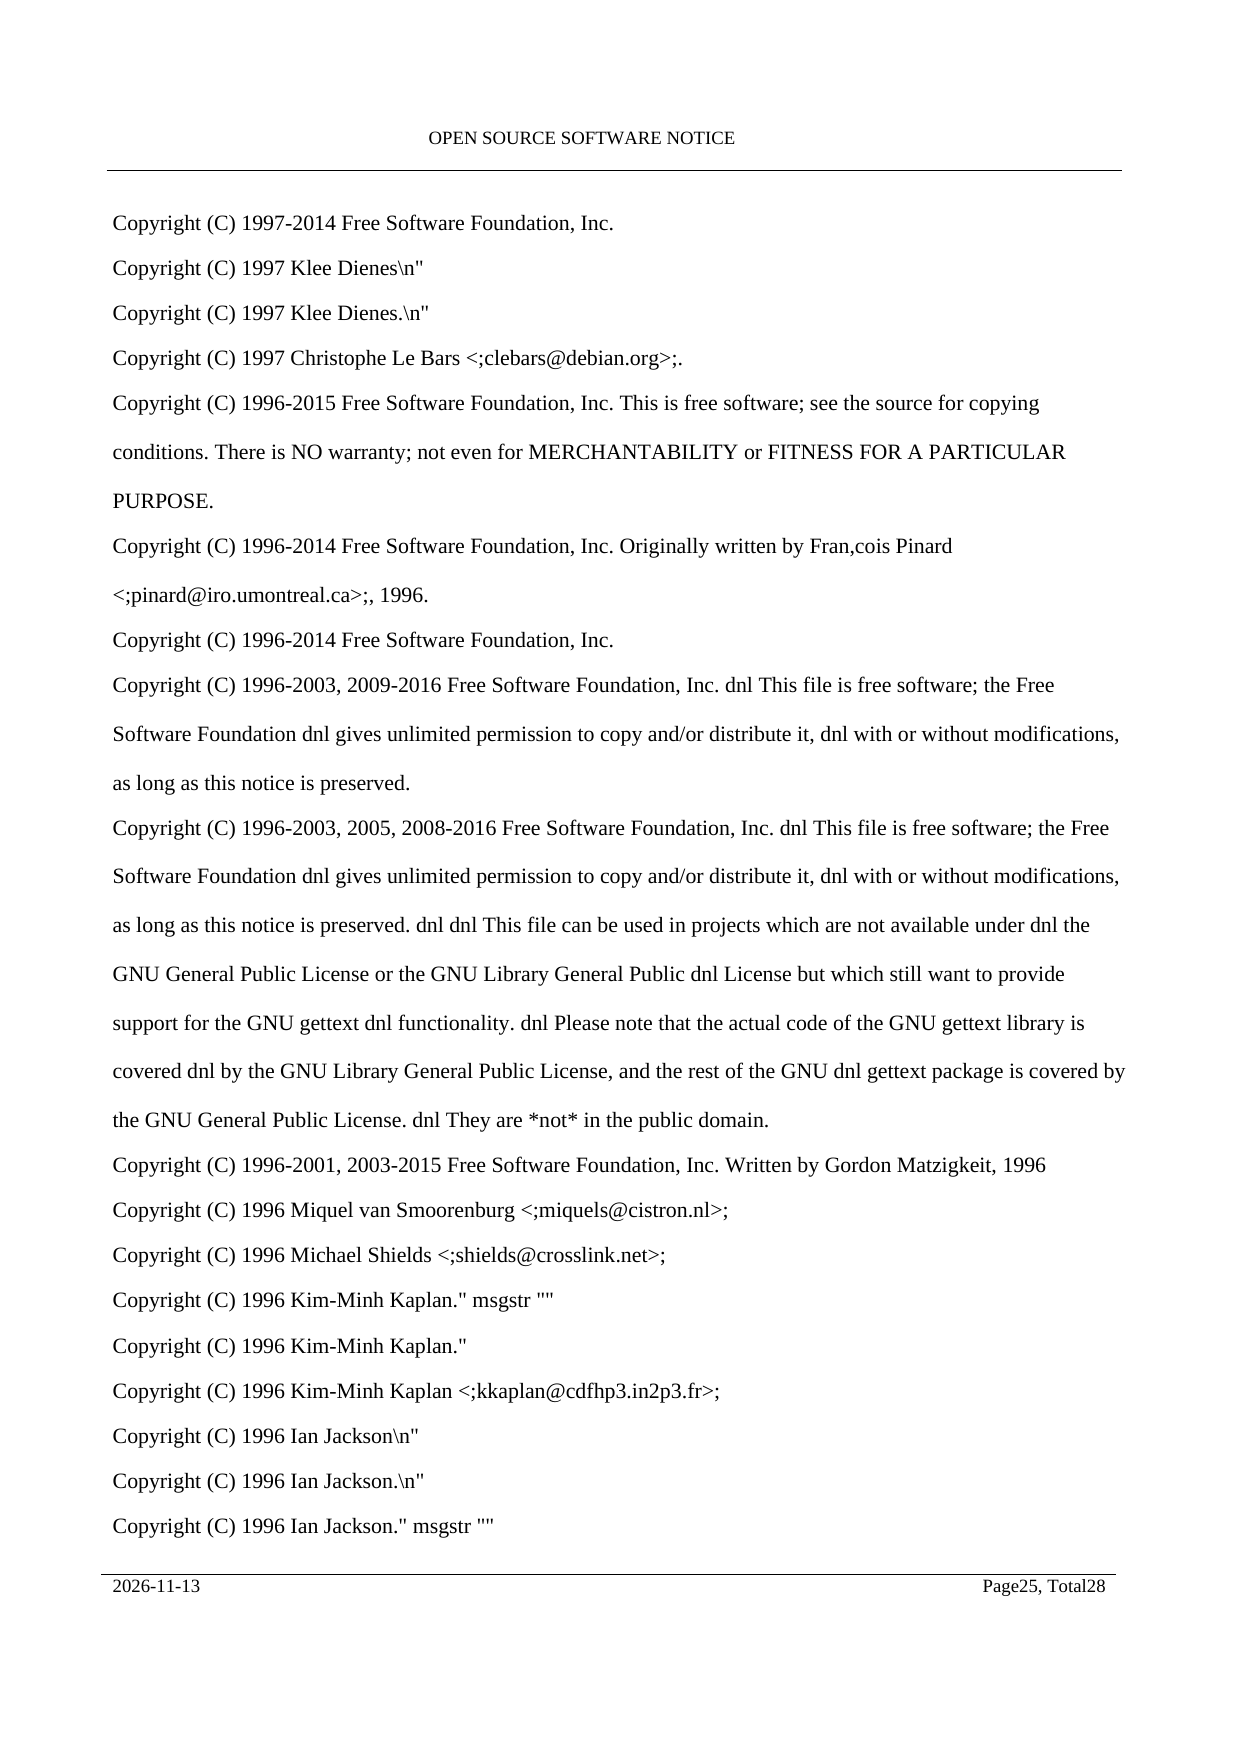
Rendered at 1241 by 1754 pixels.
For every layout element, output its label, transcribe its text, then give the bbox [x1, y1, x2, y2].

text Copyright (C) 1996-2014 Free Software Foundation, Inc. [112, 623, 1128, 656]
text Copyright (C) 1996 Michael Shields <;shields@crosslink.net>; [112, 1239, 1128, 1271]
text Copyright (C) 1996-2001, 2003-2015 Free Software Foundation, Inc. Written by Gordon Matzigkeit, 1996 [112, 1148, 1128, 1181]
text Copyright (C) 1997 Klee Dienes.\n" [112, 297, 1128, 329]
text Copyright (C) 1997-2014 Free Software Foundation, Inc. [112, 206, 1128, 239]
text Copyright (C) 1996-2003, 2009-2016 Free Software Foundation, Inc. dnl This file is free software; the Free Software Foundation dnl gives unlimited permission to copy and/or distribute it, dnl with or without modifications, as long as this notice is preserved. [112, 668, 1128, 798]
text Copyright (C) 1996 Ian Jackson\n" [112, 1419, 1128, 1452]
text Copyright (C) 1996 Miquel van Smoorenburg <;miquels@cistron.nl>; [112, 1194, 1128, 1226]
text Copyright (C) 1996 Kim-Minh Kaplan." msgstr "" [112, 1284, 1128, 1316]
text Copyright (C) 1996 Ian Jackson.\n" [112, 1464, 1128, 1497]
text Copyright (C) 1996-2014 Free Software Foundation, Inc. Originally written by Fran,cois Pinard <;pinard@iro.umontreal.ca>;, 1996. [112, 529, 1128, 611]
text Copyright (C) 1996 Ian Jackson." msgstr "" [112, 1509, 1128, 1542]
text Copyright (C) 1996 Kim-Minh Kaplan <;kkaplan@cdfhp3.in2p3.fr>; [112, 1374, 1128, 1407]
text Copyright (C) 1997 Klee Dienes\n" [112, 251, 1128, 284]
text Copyright (C) 1996 Kim-Minh Kaplan." [112, 1329, 1128, 1361]
text Copyright (C) 1996-2003, 2005, 2008-2016 Free Software Foundation, Inc. dnl This file is free software; the Free Software Foundation dnl gives unlimited permission to copy and/or distribute it, dnl with or without modifications, as long as this notice is preserved. dnl dnl This file can be used in projects which are not available under dnl the GNU General Public License or the GNU Library General Public dnl License but which still want to provide support for the GNU gettext dnl functionality. dnl Please note that the actual code of the GNU gettext library is covered dnl by the GNU Library General Public License, and the rest of the GNU dnl gettext package is covered by the GNU General Public License. dnl They are *not* in the public domain. [112, 811, 1128, 1136]
text Copyright (C) 1996-2015 Free Software Foundation, Inc. This is free software; see the source for copying conditions. There is NO warranty; not even for MERCHANTABILITY or FITNESS FOR A PARTICULAR PURPOSE. [112, 387, 1128, 517]
text Copyright (C) 1997 Christophe Le Bars <;clebars@debian.org>;. [112, 342, 1128, 374]
